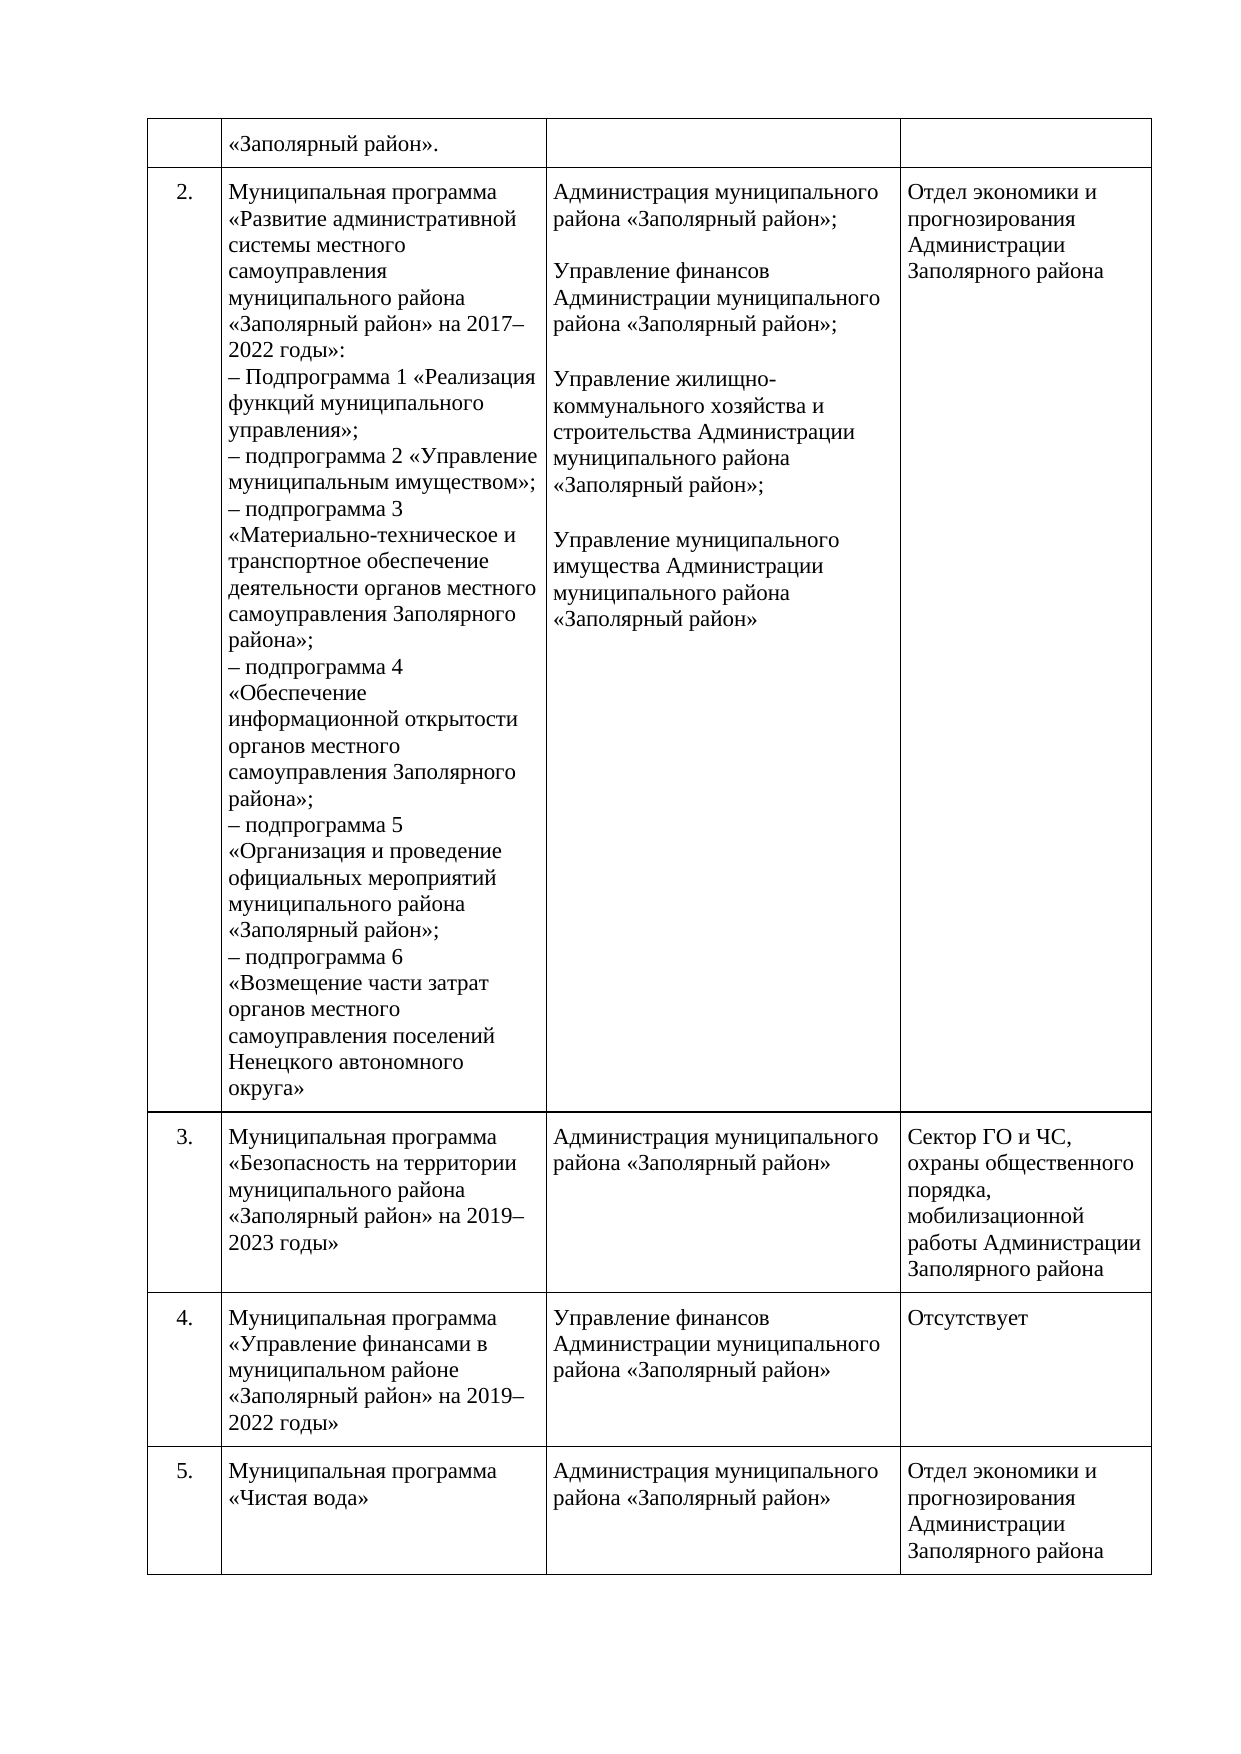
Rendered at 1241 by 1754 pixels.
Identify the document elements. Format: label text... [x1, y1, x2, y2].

table_cell Сектор ГО и ЧС, охраны общественного порядка, мобилизационной работы Администрации Заполярного района [901, 1113, 1151, 1292]
table_cell 5. [148, 1447, 221, 1574]
table_cell Отдел экономики и прогнозирования Администрации Заполярного района [901, 1447, 1151, 1574]
table_cell Муниципальная программа «Развитие административной системы местного самоуправления муниципального района «Заполярный район» на 2017–2022 годы»: – Подпрограмма 1 «Реализация функций муниципального управления»; – подпрограмма 2 «Управление муниципальным имуществом»; – подпрограмма 3 «Материально-техническое и транспортное обеспечение деятельности органов местного самоуправления Заполярного района»; – подпрограмма 4 «Обеспечение информационной открытости органов местного самоуправления Заполярного района»; – подпрограмма 5 «Организация и проведение официальных мероприятий муниципального района «Заполярный район»; – подпрограмма 6 «Возмещение части затрат органов местного самоуправления поселений Ненецкого автономного округа» [222, 168, 546, 1111]
table_cell Администрация муниципального района «Заполярный район» [547, 1113, 900, 1292]
table_cell Администрация муниципального района «Заполярный район» [547, 1447, 900, 1574]
table_cell 4. [148, 1293, 221, 1446]
table_cell 1. [148, 119, 221, 167]
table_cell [547, 119, 900, 167]
table_cell Отдел экономики и прогнозирования Администрации Заполярного района [901, 168, 1151, 1111]
table_cell Муниципальная программа «Управление финансами в муниципальном районе «Заполярный район» на 2019–2022 годы» [222, 1293, 546, 1446]
table_cell 2. [148, 168, 221, 1111]
table_cell 3. [148, 1113, 221, 1292]
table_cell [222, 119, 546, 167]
table_cell Муниципальная программа «Безопасность на территории муниципального района «Заполярный район» на 2019–2023 годы» [222, 1113, 546, 1292]
table_cell Отсутствует [901, 1293, 1151, 1446]
table_cell Муниципальная программа «Чистая вода» [222, 1447, 546, 1574]
table_cell Управление финансов Администрации муниципального района «Заполярный район» [547, 1293, 900, 1446]
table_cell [901, 119, 1151, 167]
table_cell Администрация муниципального района «Заполярный район»; Управление финансов Администрации муниципального района «Заполярный район»; Управление жилищно-коммунального хозяйства и строительства Администрации муниципального района «Заполярный район»; Управление муниципального имущества Администрации муниципального района «Заполярный район» [547, 168, 900, 1111]
